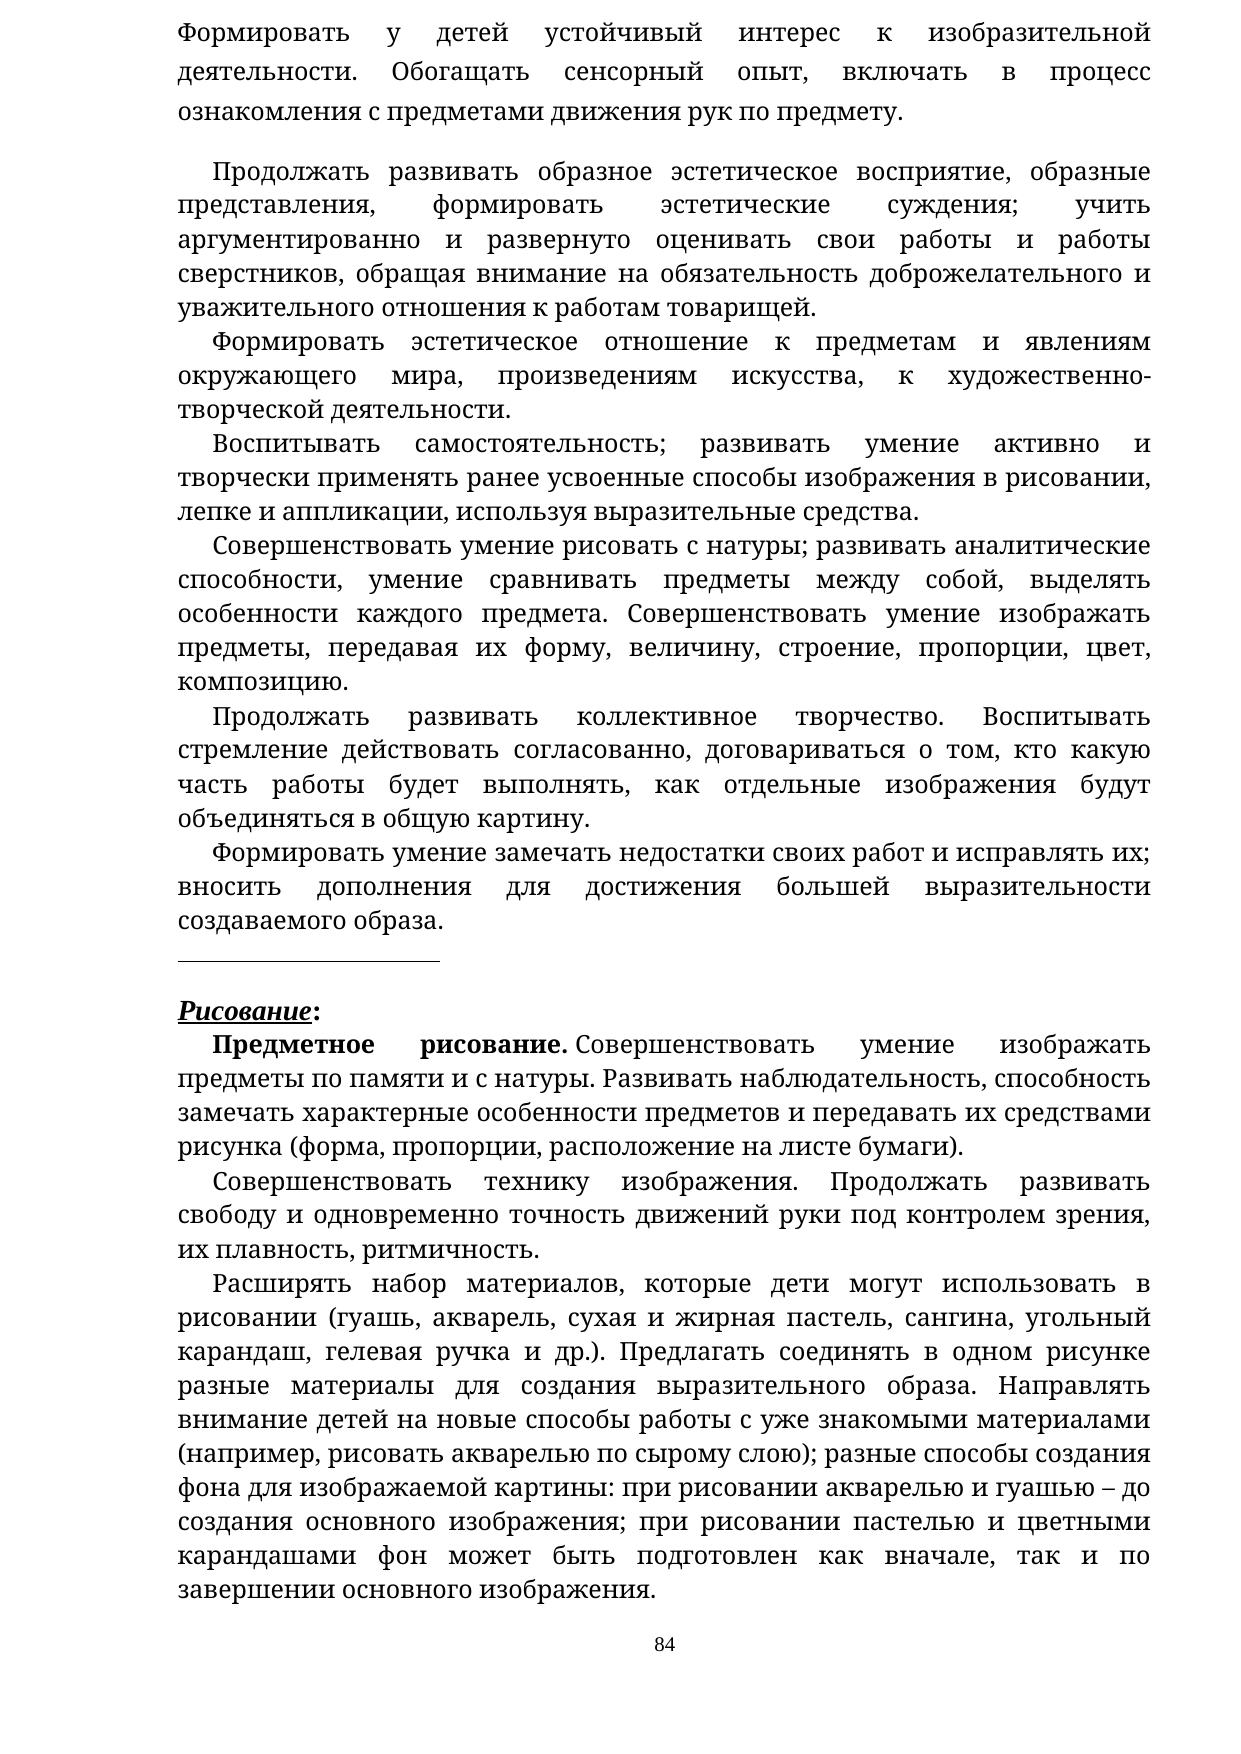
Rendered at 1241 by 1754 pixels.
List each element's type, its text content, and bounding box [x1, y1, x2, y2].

text Расширять набор материалов, которые дети могут использовать в рисовании (гуашь, акварель, сухая и жирная пастель, сангина, угольный карандаш, гелевая ручка и др.). Предлагать соединять в одном рисунке разные материалы для создания выразительного образа. Направлять внимание детей на новые способы работы с уже знакомыми материалами (например, рисовать акварелью по сырому слою); разные способы создания фона для изображаемой картины: при рисовании акварелью и гуашью – до создания основного изображения; при рисовании пастелью и цветными карандашами фон может быть подготовлен как вначале, так и по завершении основного изображения. [177, 1265, 1152, 1606]
text Формировать эстетическое отношение к предметам и явлениям окружающего мира, произведениям искусства, к художественно-творческой деятельности. [177, 323, 1152, 426]
text Воспитывать самостоятельность; развивать умение активно и творчески применять ранее усвоенные способы изображения в рисовании, лепке и аппликации, используя выразительные средства. [177, 426, 1152, 528]
text Рисование: [177, 993, 1152, 1027]
text Продолжать развивать коллективное творчество. Воспитывать стремление действовать согласованно, договариваться о том, кто какую часть работы будет выполнять, как отдельные изображения будут объединяться в общую картину. [177, 698, 1152, 834]
text Предметное рисование. Совершенствовать умение изображать предметы по памяти и с натуры. Развивать наблюдательность, способность замечать характерные особенности предметов и передавать их средствами рисунка (форма, пропорции, расположение на листе бумаги). [177, 1027, 1152, 1163]
text Совершенствовать технику изображения. Продолжать развивать свободу и одновременно точность движений руки под контролем зрения, их плавность, ритмичность. [177, 1163, 1152, 1265]
text Формировать умение замечать недостатки своих работ и исправлять их; вносить дополнения для достижения большей выразительности создаваемого образа. [177, 834, 1152, 937]
text Продолжать развивать образное эстетическое восприятие, образные представления, формировать эстетические суждения; учить аргументированно и развернуто оценивать свои работы и работы сверстников, обращая внимание на обязательность доброжелательного и уважительного отношения к работам товарищей. [177, 153, 1152, 323]
text Формировать у детей устойчивый интерес к изобразительной деятельности. Обогащать сенсорный опыт, включать в процесс ознакомления с предметами движения рук по предмету. [177, 15, 1152, 127]
text Совершенствовать умение рисовать с натуры; развивать аналитические способности, умение сравнивать предметы между собой, выделять особенности каждого предмета. Совершенствовать умение изображать предметы, передавая их форму, величину, строение, пропорции, цвет, композицию. [177, 528, 1152, 698]
